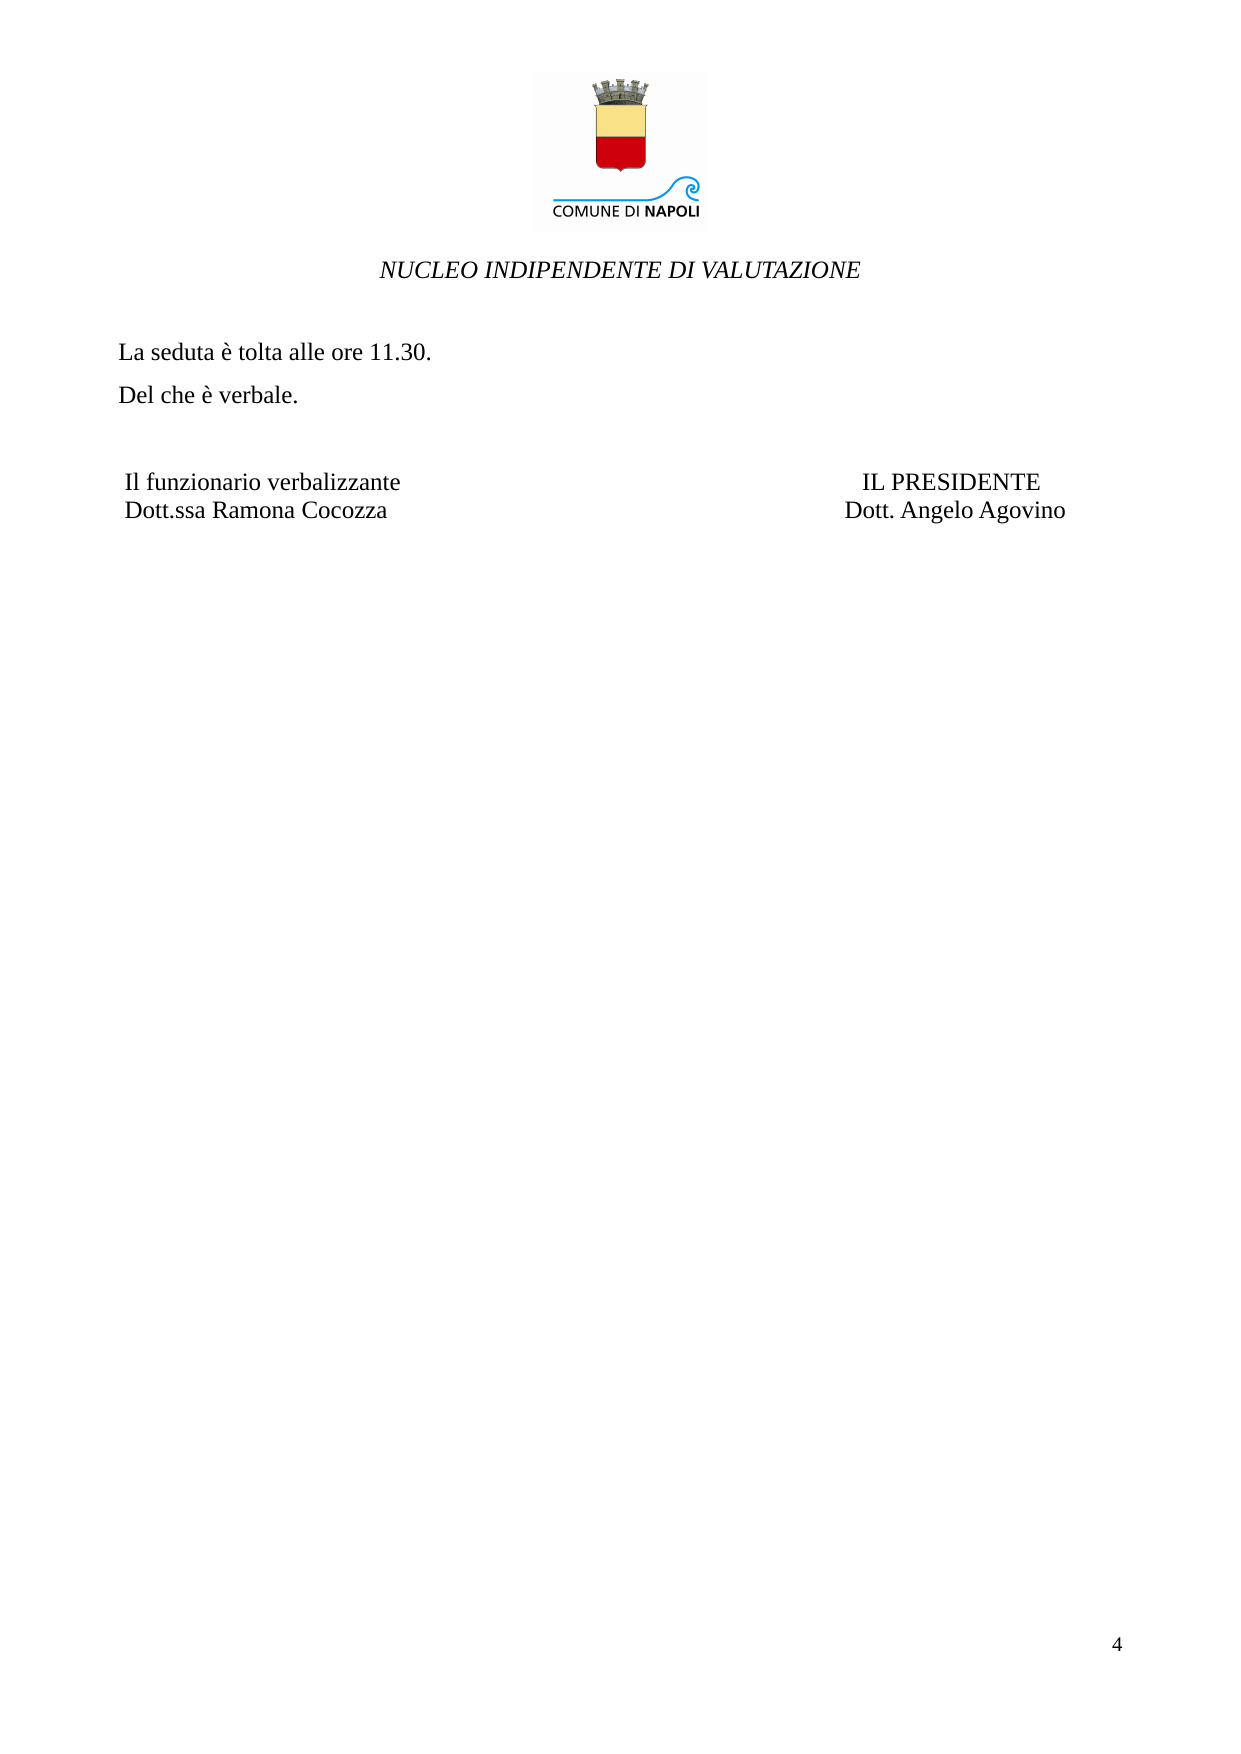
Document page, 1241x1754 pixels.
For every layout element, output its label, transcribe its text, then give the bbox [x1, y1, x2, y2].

text Del che è verbale. [118, 380, 1122, 409]
picture [532, 73, 709, 232]
text La seduta è tolta alle ore 11.30. [118, 337, 1122, 366]
text Dott.ssa Ramona Cocozza Dott. Angelo Agovino [118, 495, 1122, 524]
text Il funzionario verbalizzante IL PRESIDENTE [118, 467, 1122, 495]
